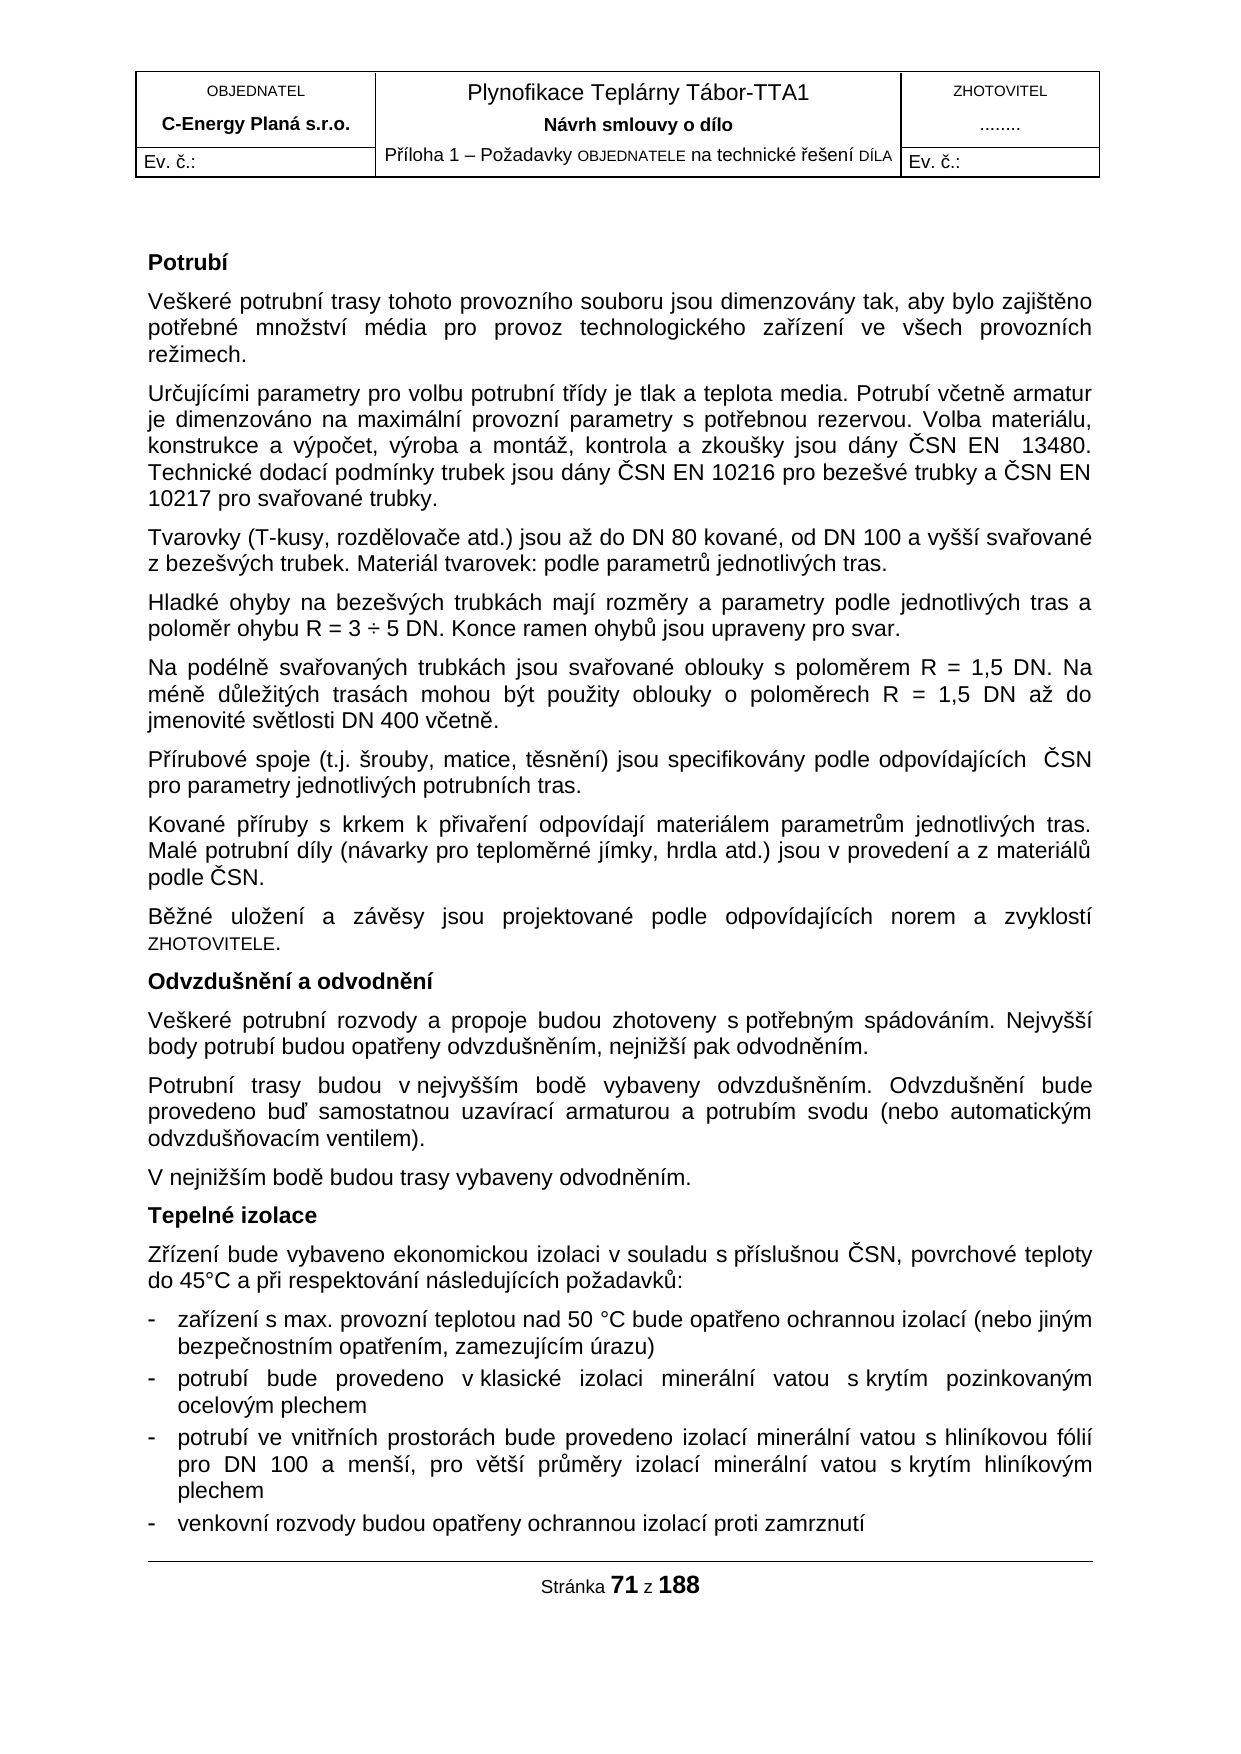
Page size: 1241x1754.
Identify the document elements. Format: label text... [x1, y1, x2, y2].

text Tepelné izolace [148, 1202, 1093, 1229]
text Určujícími parametry pro volbu potrubní třídy je tlak a teplota media. Potrubí včetně armatur je dimenzováno na maximální provozní parametry s potřebnou rezervou. Volba materiálu, konstrukce a výpočet, výroba a montáž, kontrola a zkoušky jsou dány ČSN EN 13480. Technické dodací podmínky trubek jsou dány ČSN EN 10216 pro bezešvé trubky a ČSN EN 10217 pro svařované trubky. [148, 379, 1093, 511]
text Přírubové spoje (t.j. šrouby, matice, těsnění) jsou specifikovány podle odpovídajících ČSN pro parametry jednotlivých potrubních tras. [148, 746, 1093, 798]
text Veškeré potrubní trasy tohoto provozního souboru jsou dimenzovány tak, aby bylo zajištěno potřebné množství média pro provoz technologického zařízení ve všech provozních režimech. [148, 288, 1093, 367]
text Kované příruby s krkem k přivaření odpovídají materiálem parametrům jednotlivých tras. Malé potrubní díly (návarky pro teploměrné jímky, hrdla atd.) jsou v provedení a z materiálů podle ČSN. [148, 811, 1093, 890]
text Odvzdušnění a odvodnění [148, 968, 1093, 994]
text Na podélně svařovaných trubkách jsou svařované oblouky s poloměrem R = 1,5 DN. Na méně důležitých trasách mohou být použity oblouky o poloměrech R = 1,5 DN až do jmenovité světlosti DN 400 včetně. [148, 654, 1093, 733]
text Tvarovky (T-kusy, rozdělovače atd.) jsou až do DN 80 kované, od DN 100 a vyšší svařované z bezešvých trubek. Materiál tvarovek: podle parametrů jednotlivých tras. [148, 524, 1093, 577]
text Veškeré potrubní rozvody a propoje budou zhotoveny s potřebným spádováním. Nejvyšší body potrubí budou opatřeny odvzdušněním, nejnižší pak odvodněním. [148, 1007, 1093, 1059]
text Potrubní trasy budou v nejvyšším bodě vybaveny odvzdušněním. Odvzdušnění bude provedeno buď samostatnou uzavírací armaturou a potrubím svodu (nebo automatickým odvzdušňovacím ventilem). [148, 1072, 1093, 1151]
text potrubí ve vnitřních prostorách bude provedeno izolací minerální vatou s hliníkovou fólií pro DN 100 a menší, pro větší průměry izolací minerální vatou s krytím hliníkovým plechem [148, 1424, 1093, 1503]
text Zřízení bude vybaveno ekonomickou izolaci v souladu s příslušnou ČSN, povrchové teploty do 45°C a při respektování následujících požadavků: [148, 1241, 1093, 1294]
text venkovní rozvody budou opatřeny ochrannou izolací proti zamrznutí [148, 1509, 1093, 1536]
text zařízení s max. provozní teplotou nad 50 °C bude opatřeno ochrannou izolací (nebo jiným bezpečnostním opatřením, zamezujícím úrazu) [148, 1306, 1093, 1359]
text Potrubí [148, 249, 1093, 276]
text Hladké ohyby na bezešvých trubkách mají rozměry a parametry podle jednotlivých tras a poloměr ohybu R = 3 ÷ 5 DN. Konce ramen ohybů jsou upraveny pro svar. [148, 589, 1093, 642]
text Běžné uložení a závěsy jsou projektované podle odpovídajících norem a zvyklostí zhotovitele. [148, 903, 1093, 955]
text V nejnižším bodě budou trasy vybaveny odvodněním. [148, 1163, 1093, 1190]
text potrubí bude provedeno v klasické izolaci minerální vatou s krytím pozinkovaným ocelovým plechem [148, 1365, 1093, 1418]
